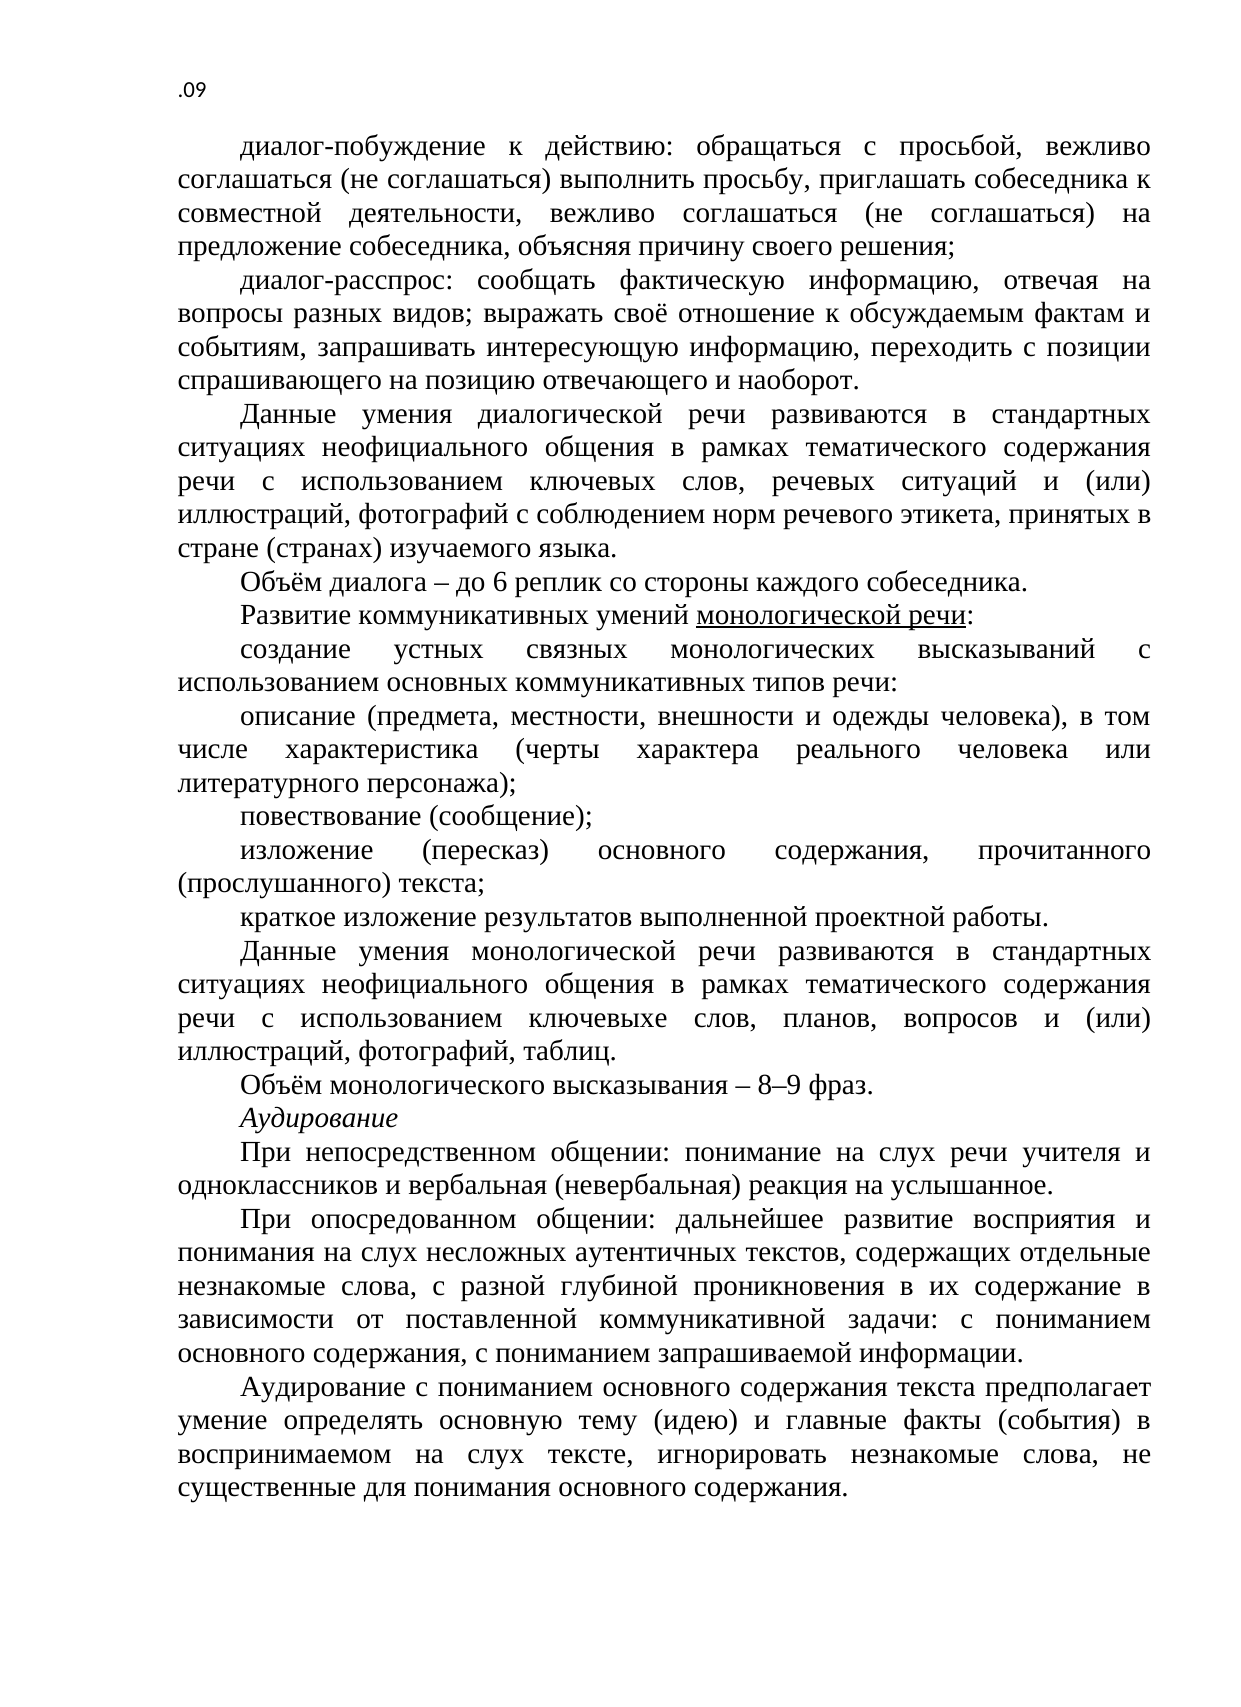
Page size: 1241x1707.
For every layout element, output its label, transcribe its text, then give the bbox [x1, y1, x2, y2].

text описание (предмета, местности, внешности и одежды человека), в том числе характеристика (черты характера реального человека или литературного персонажа); [177, 698, 1152, 798]
text диалог-побуждение к действию: обращаться с просьбой, вежливо соглашаться (не соглашаться) выполнить просьбу, приглашать собеседника к совместной деятельности, вежливо соглашаться (не соглашаться) на предложение собеседника, объясняя причину своего решения; [177, 128, 1152, 262]
text При опосредованном общении: дальнейшее развитие восприятия и понимания на слух несложных аутентичных текстов, содержащих отдельные незнакомые слова, с разной глубиной проникновения в их содержание в зависимости от поставленной коммуникативной задачи: с пониманием основного содержания, с пониманием запрашиваемой информации. [177, 1201, 1152, 1369]
text Объём монологического высказывания – 8–9 фраз. [177, 1067, 1152, 1100]
text Данные умения монологической речи развиваются в стандартных ситуациях неофициального общения в рамках тематического содержания речи с использованием ключевыхе слов, планов, вопросов и (или) иллюстраций, фотографий, таблиц. [177, 933, 1152, 1067]
text краткое изложение результатов выполненной проектной работы. [177, 899, 1152, 933]
text При непосредственном общении: понимание на слух речи учителя и одноклассников и вербальная (невербальная) реакция на услышанное. [177, 1134, 1152, 1201]
text Развитие коммуникативных умений монологической речи: [177, 597, 1152, 631]
text Объём диалога – до 6 реплик со стороны каждого собеседника. [177, 564, 1152, 597]
text Аудирование [177, 1100, 1152, 1134]
text изложение (пересказ) основного содержания, прочитанного (прослушанного) текста; [177, 832, 1152, 899]
text диалог-расспрос: сообщать фактическую информацию, отвечая на вопросы разных видов; выражать своё отношение к обсуждаемым фактам и событиям, запрашивать интересующую информацию, переходить с позиции спрашивающего на позицию отвечающего и наоборот. [177, 262, 1152, 396]
text Аудирование с пониманием основного содержания текста предполагает умение определять основную тему (идею) и главные факты (события) в воспринимаемом на слух тексте, игнорировать незнакомые слова, не существенные для понимания основного содержания. [177, 1369, 1152, 1503]
text повествование (сообщение); [177, 798, 1152, 832]
text создание устных связных монологических высказываний с использованием основных коммуникативных типов речи: [177, 631, 1152, 698]
text Данные умения диалогической речи развиваются в стандартных ситуациях неофициального общения в рамках тематического содержания речи с использованием ключевых слов, речевых ситуаций и (или) иллюстраций, фотографий с соблюдением норм речевого этикета, принятых в стране (странах) изучаемого языка. [177, 396, 1152, 564]
